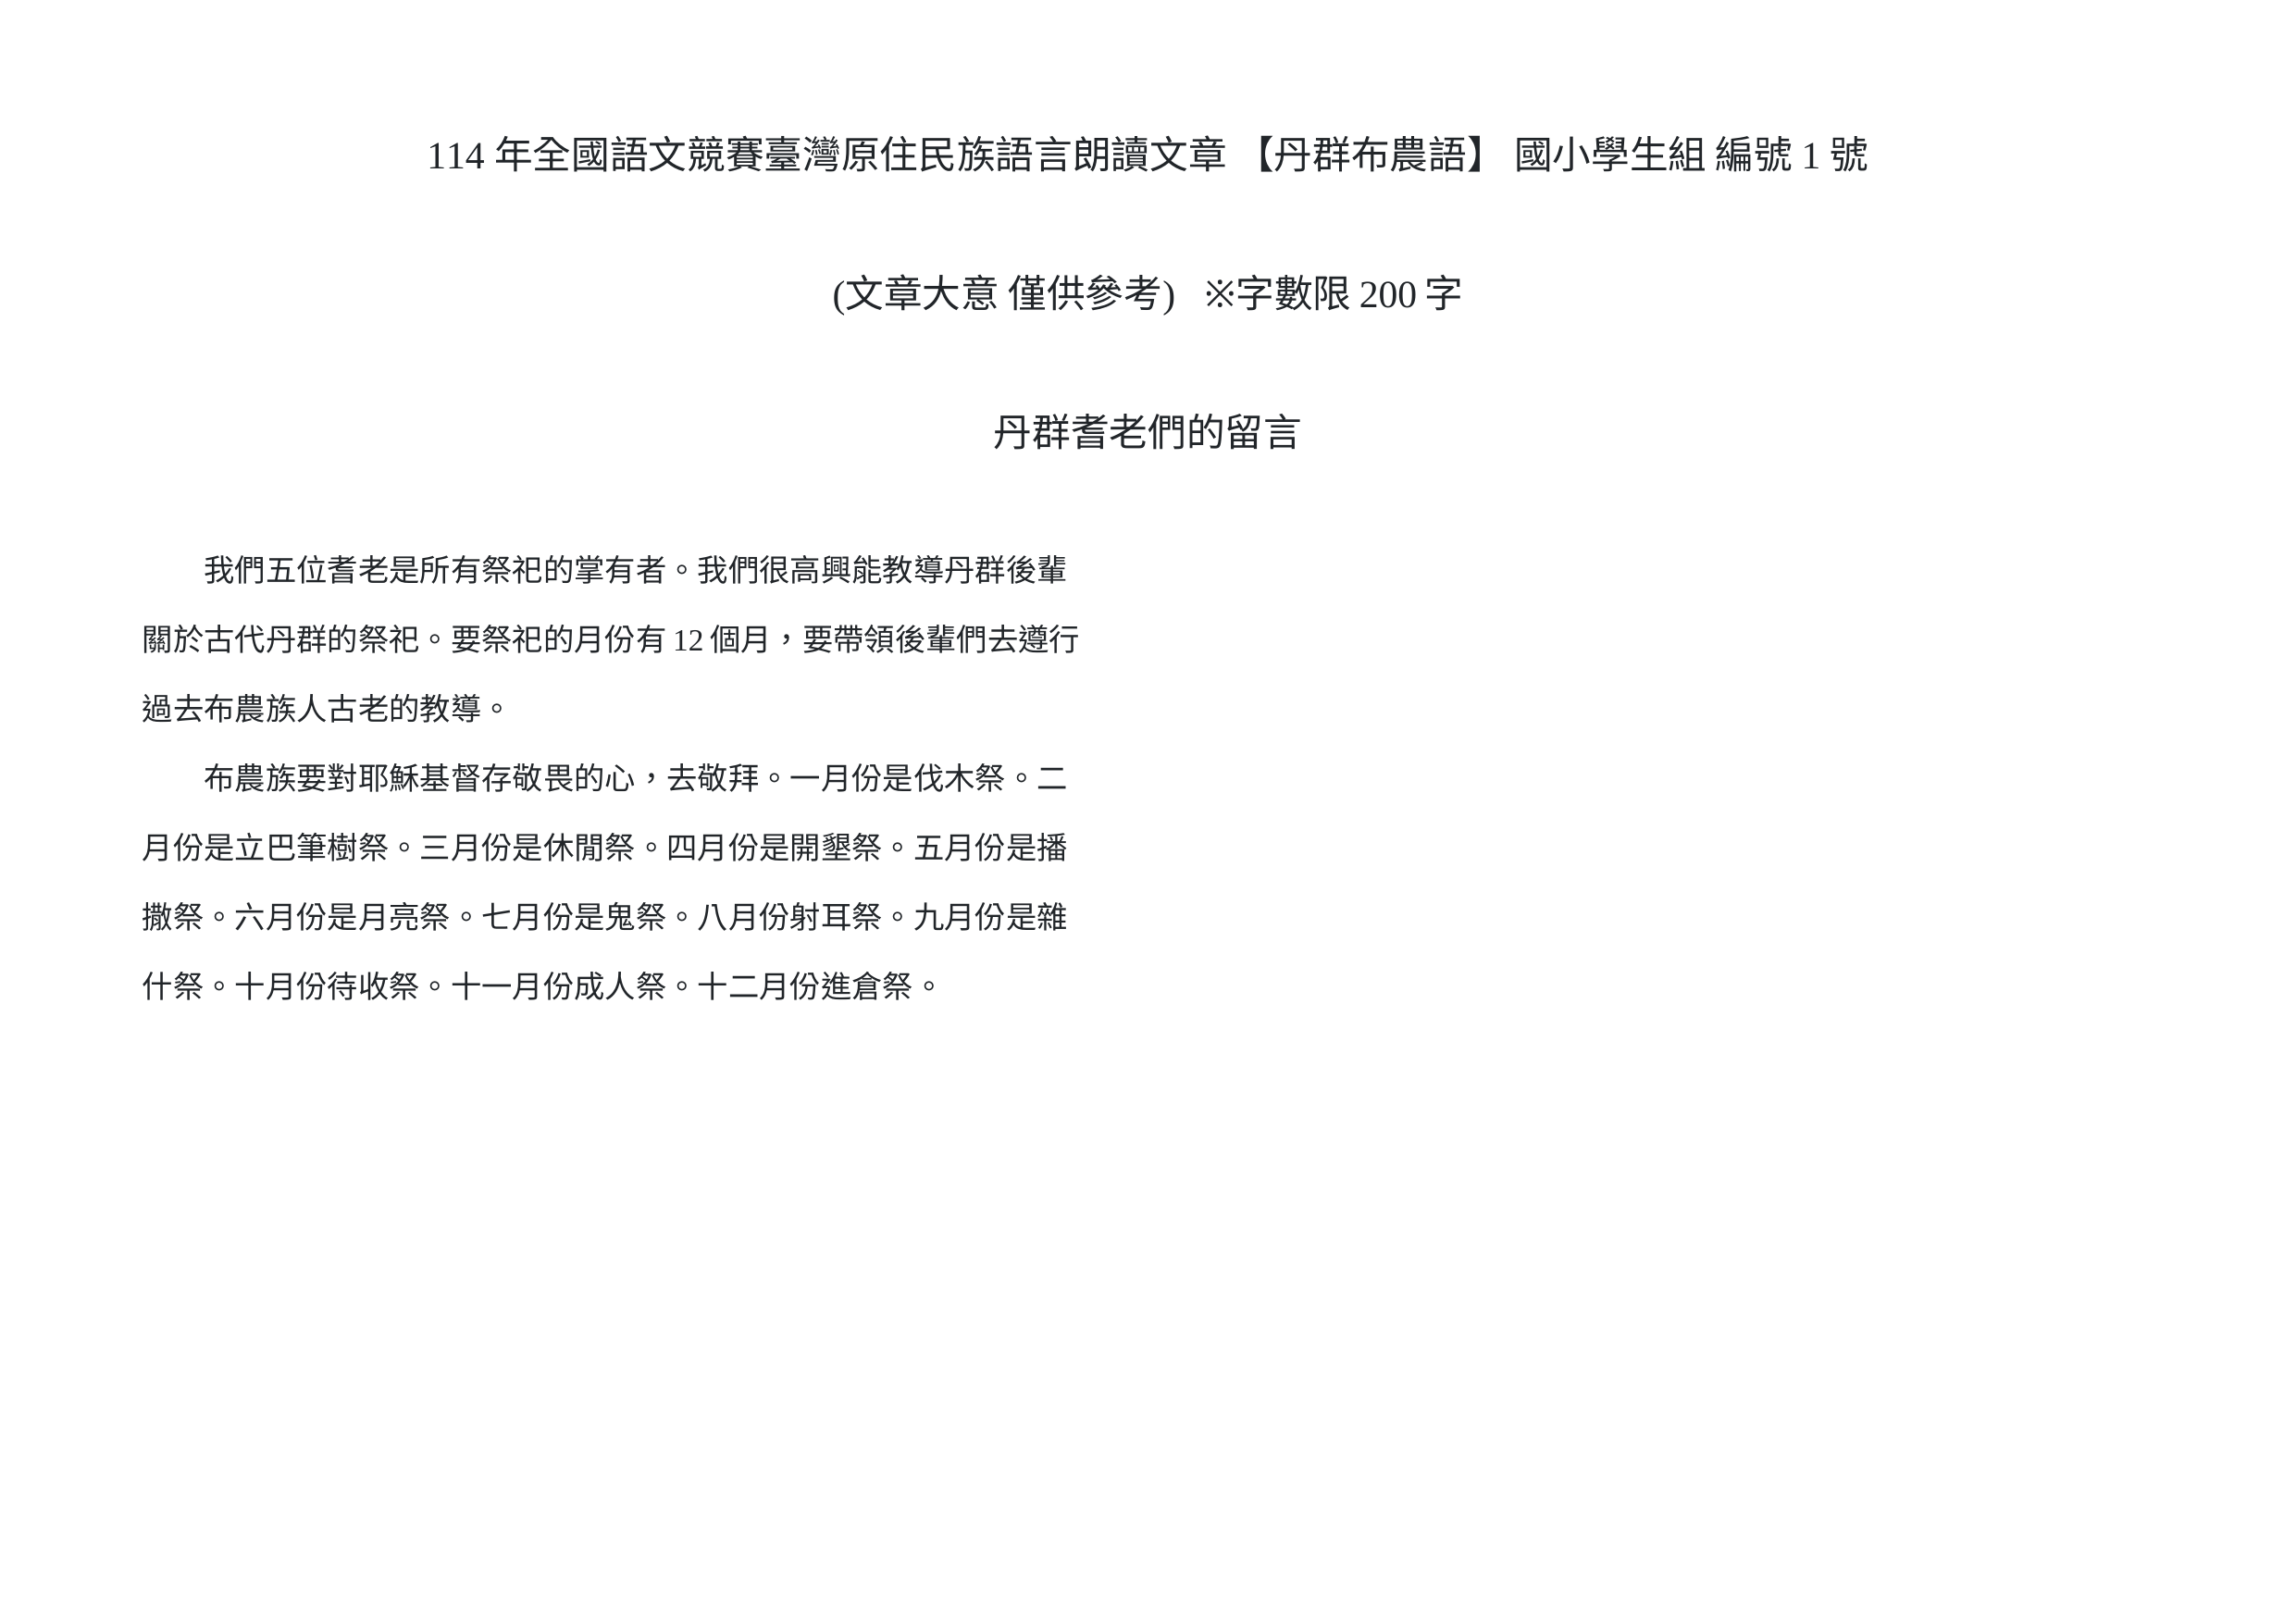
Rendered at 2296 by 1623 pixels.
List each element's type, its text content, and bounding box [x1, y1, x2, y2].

text 布農族要對耶穌基督存敬畏的心，去敬拜。一月份是伐木祭。二月份是立巴筆樹祭。三月份是休閒祭。四月份是開墾祭。五月份是播撒祭。六月份是月亮祭。七月份是鬼祭。八月份射耳祭。九月份是雜什祭。十月份待收祭。十一月份成人祭。十二月份進倉祭。 [142, 742, 1090, 1020]
text 我們五位耆老是所有祭祀的掌有者。我們很高興能教導丹群後輩關於古代丹群的祭祀。要祭祀的月份有12個月，要帶領後輩們去遵行過去布農族人古老的教導。 [142, 534, 1090, 742]
text (文章大意 僅供參考) ※字數限200字 [142, 256, 2153, 326]
text 丹群耆老們的留言 [142, 395, 2153, 465]
text 114 年全國語文競賽臺灣原住民族語言朗讀文章 【丹群布農語】 國小學生組 編號 1 號 [142, 118, 2153, 187]
